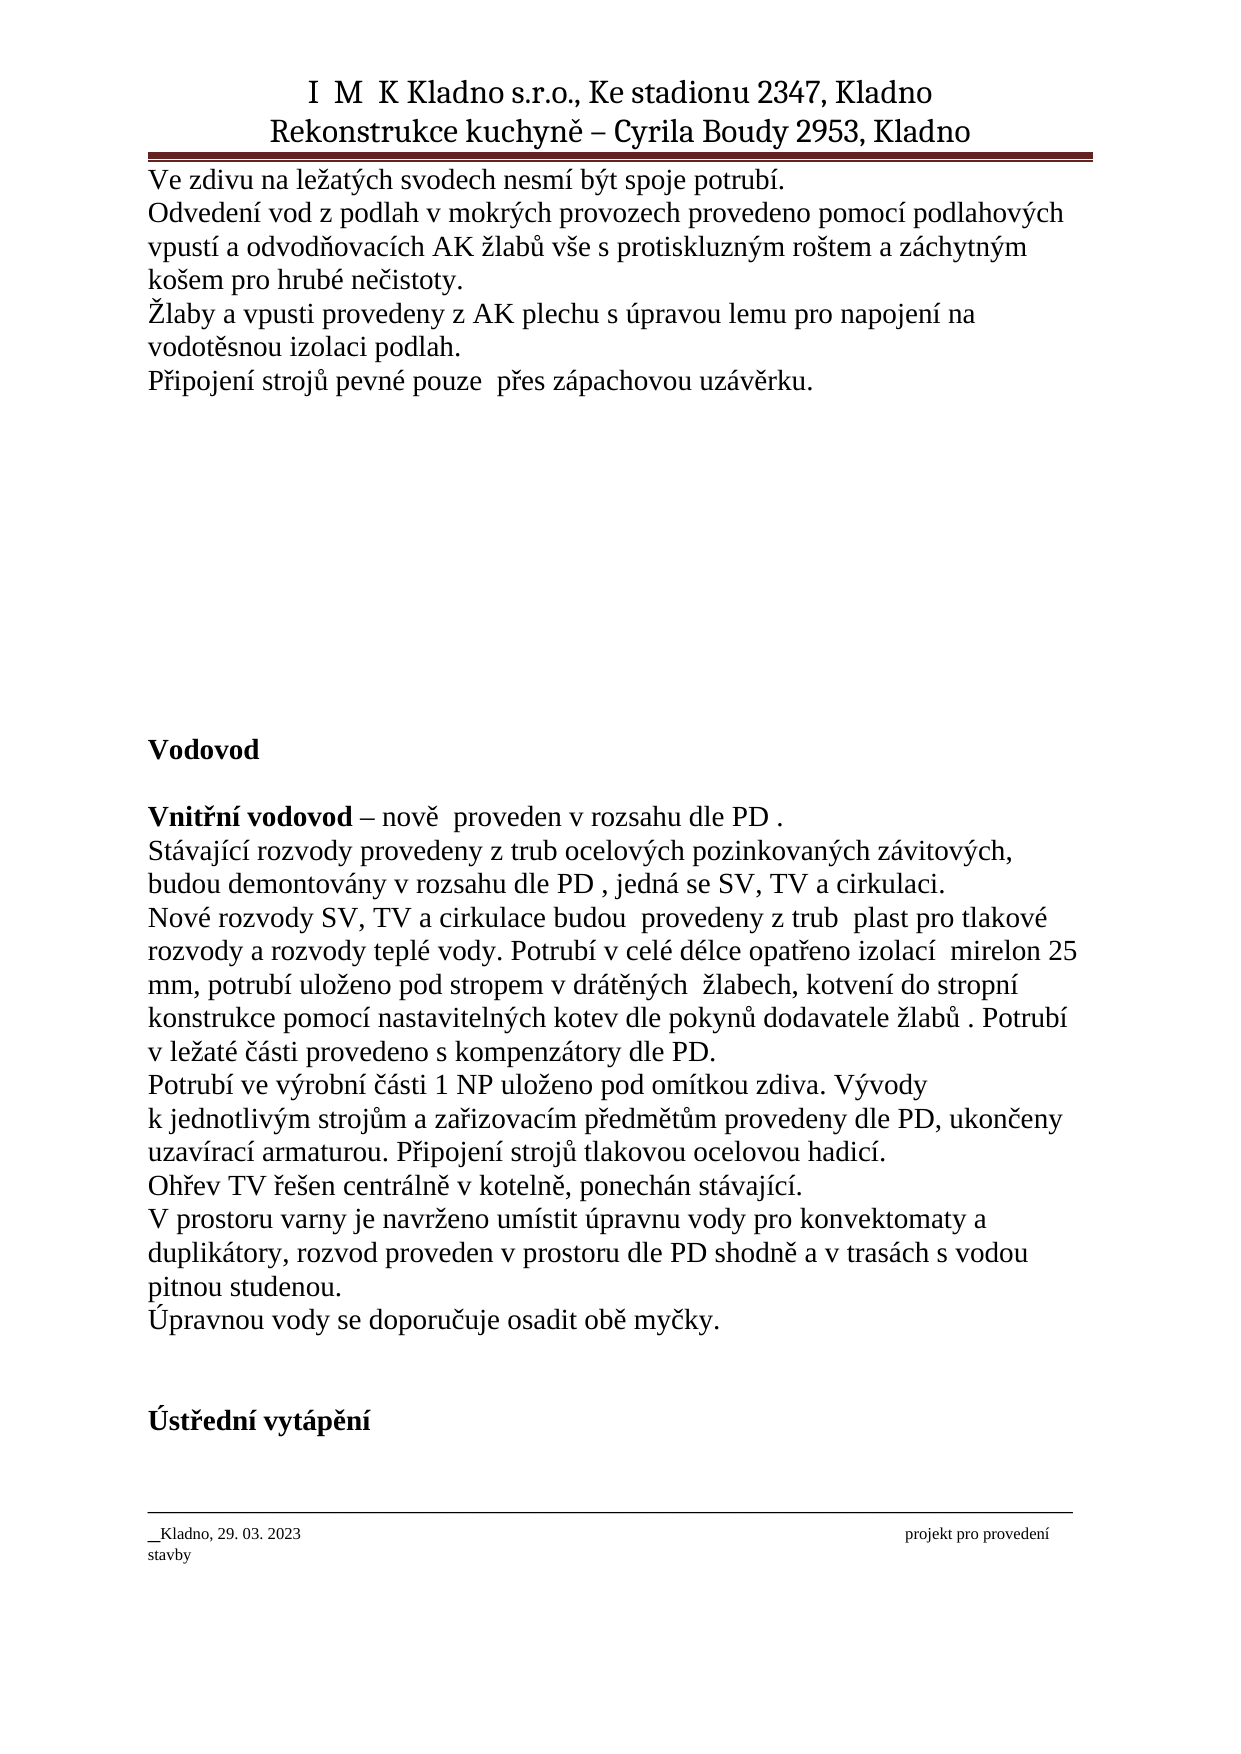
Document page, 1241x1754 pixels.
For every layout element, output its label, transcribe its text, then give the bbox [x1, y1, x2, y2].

text Ohřev TV řešen centrálně v kotelně, ponechán stávající. [148, 1168, 1093, 1202]
text Potrubí ve výrobní části 1 NP uloženo pod omítkou zdiva. Vývody k jednotlivým strojům a zařizovacím předmětům provedeny dle PD, ukončeny uzavírací armaturou. Připojení strojů tlakovou ocelovou hadicí. [148, 1067, 1093, 1168]
text Nové rozvody SV, TV a cirkulace budou provedeny z trub plast pro tlakové rozvody a rozvody teplé vody. Potrubí v celé délce opatřeno izolací mirelon 25 mm, potrubí uloženo pod stropem v drátěných žlabech, kotvení do stropní konstrukce pomocí nastavitelných kotev dle pokynů dodavatele žlabů . Potrubí v ležaté části provedeno s kompenzátory dle PD. [148, 900, 1093, 1067]
text Stávající rozvody provedeny z trub ocelových pozinkovaných závitových, budou demontovány v rozsahu dle PD , jedná se SV, TV a cirkulaci. [148, 833, 1093, 900]
text Vodovod [148, 732, 1093, 766]
text Připojení strojů pevné pouze přes zápachovou uzávěrku. [148, 363, 1093, 397]
text Odvedení vod z podlah v mokrých provozech provedeno pomocí podlahových vpustí a odvodňovacích AK žlabů vše s protiskluzným roštem a záchytným košem pro hrubé nečistoty. [148, 195, 1093, 296]
text Ústřední vytápění [148, 1403, 1093, 1436]
text Žlaby a vpusti provedeny z AK plechu s úpravou lemu pro napojení na vodotěsnou izolaci podlah. [148, 296, 1093, 363]
text Ve zdivu na ležatých svodech nesmí být spoje potrubí. [148, 162, 1093, 195]
text Vnitřní vodovod – nově proveden v rozsahu dle PD . [148, 799, 1093, 833]
text V prostoru varny je navrženo umístit úpravnu vody pro konvektomaty a duplikátory, rozvod proveden v prostoru dle PD shodně a v trasách s vodou pitnou studenou. [148, 1202, 1093, 1302]
text Úpravnou vody se doporučuje osadit obě myčky. [148, 1302, 1093, 1336]
